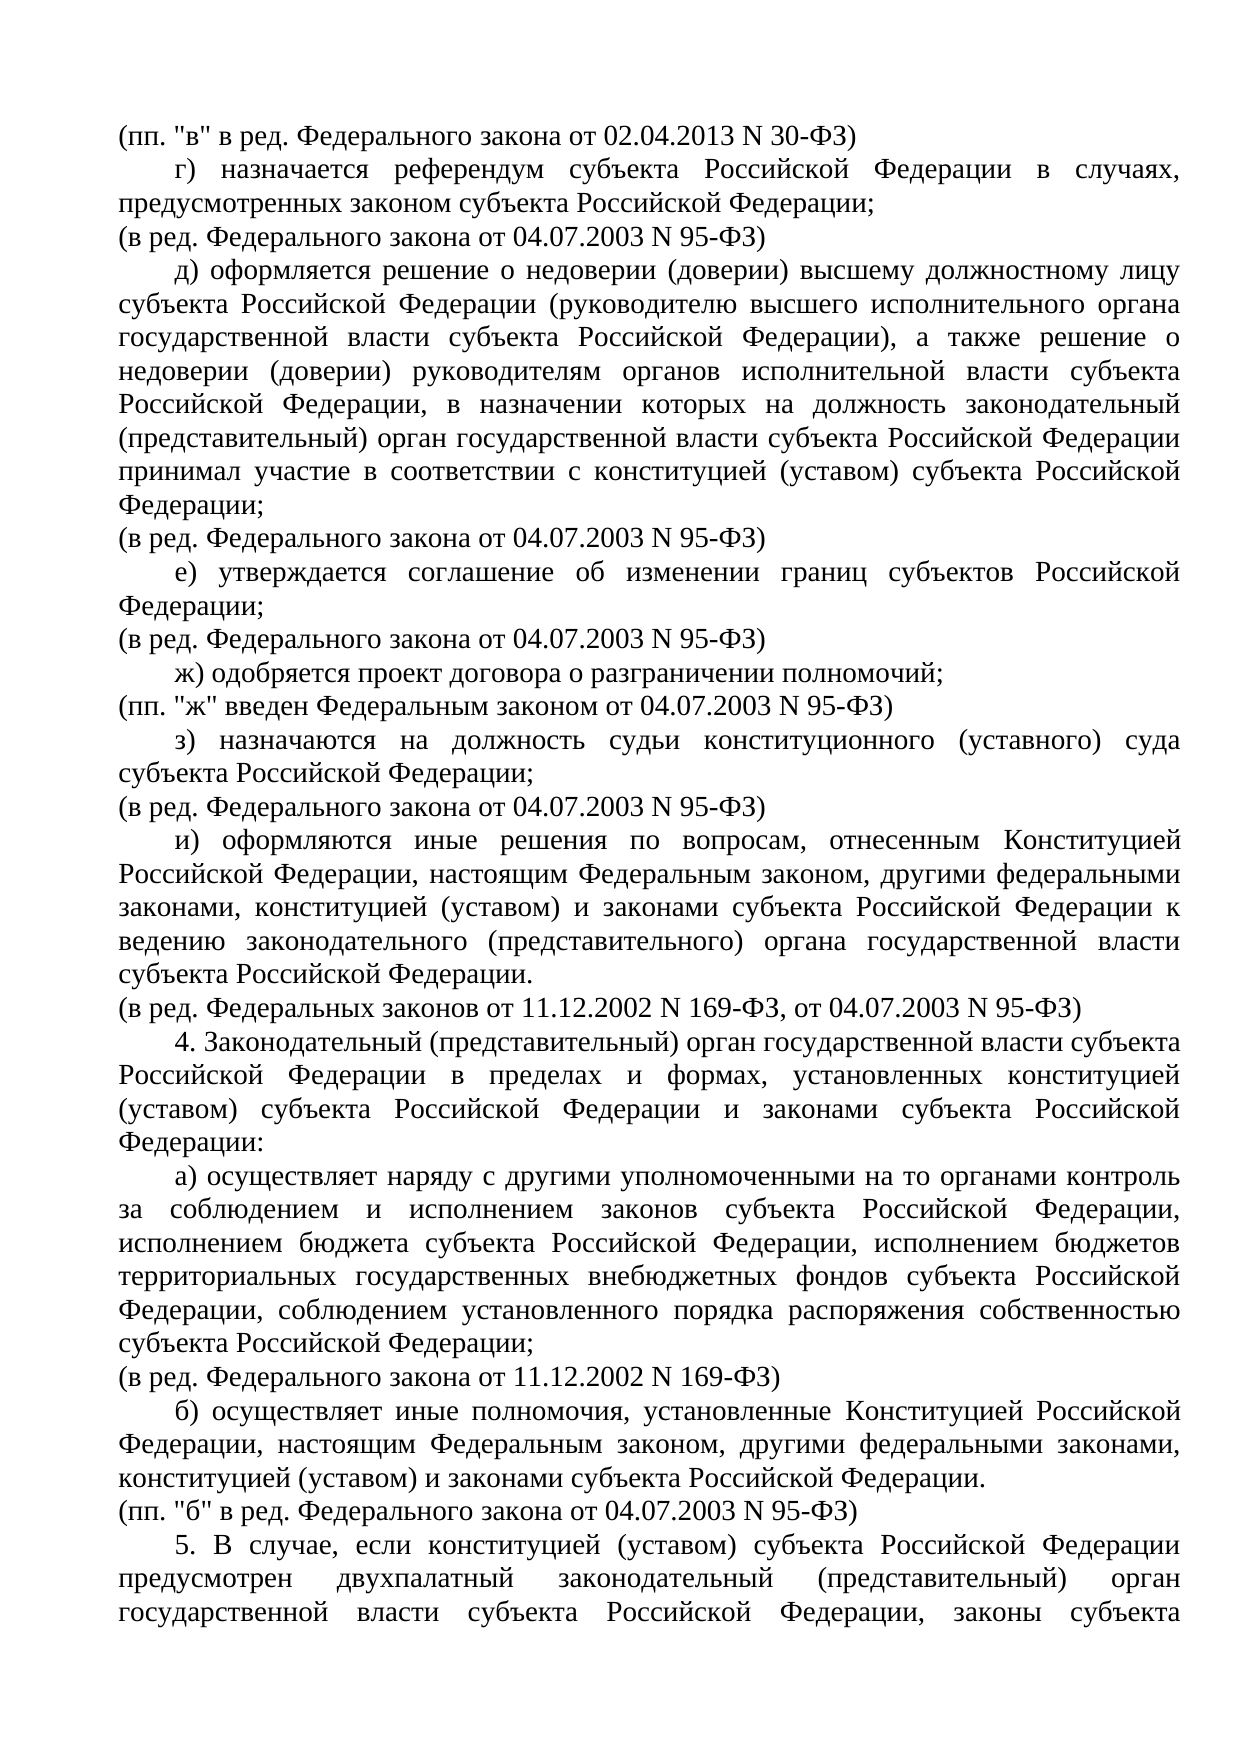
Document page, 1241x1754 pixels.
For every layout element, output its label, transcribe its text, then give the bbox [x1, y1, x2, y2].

text (пп. "ж" введен Федеральным законом от 04.07.2003 N 95-ФЗ) [118, 688, 1181, 722]
text а) осуществляет наряду с другими уполномоченными на то органами контроль за соблюдением и исполнением законов субъекта Российской Федерации, исполнением бюджета субъекта Российской Федерации, исполнением бюджетов территориальных государственных внебюджетных фондов субъекта Российской Федерации, соблюдением установленного порядка распоряжения собственностью субъекта Российской Федерации; [118, 1158, 1181, 1359]
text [118, 1527, 1181, 1627]
text (в ред. Федеральных законов от 11.12.2002 N 169-ФЗ, от 04.07.2003 N 95-ФЗ) [118, 990, 1181, 1024]
text и) оформляются иные решения по вопросам, отнесенным Конституцией Российской Федерации, настоящим Федеральным законом, другими федеральными законами, конституцией (уставом) и законами субъекта Российской Федерации к ведению законодательного (представительного) органа государственной власти субъекта Российской Федерации. [118, 822, 1181, 990]
text е) утверждается соглашение об изменении границ субъектов Российской Федерации; [118, 554, 1181, 621]
text ж) одобряется проект договора о разграничении полномочий; [118, 655, 1181, 688]
text (в ред. Федерального закона от 04.07.2003 N 95-ФЗ) [118, 521, 1181, 554]
text (в ред. Федерального закона от 04.07.2003 N 95-ФЗ) [118, 789, 1181, 822]
text (в ред. Федерального закона от 04.07.2003 N 95-ФЗ) [118, 621, 1181, 655]
text д) оформляется решение о недоверии (доверии) высшему должностному лицу субъекта Российской Федерации (руководителю высшего исполнительного органа государственной власти субъекта Российской Федерации), а также решение о недоверии (доверии) руководителям органов исполнительной власти субъекта Российской Федерации, в назначении которых на должность законодательный (представительный) орган государственной власти субъекта Российской Федерации принимал участие в соответствии с конституцией (уставом) субъекта Российской Федерации; [118, 252, 1181, 521]
text 4. Законодательный (представительный) орган государственной власти субъекта Российской Федерации в пределах и формах, установленных конституцией (уставом) субъекта Российской Федерации и законами субъекта Российской Федерации: [118, 1024, 1181, 1158]
text (пп. "б" в ред. Федерального закона от 04.07.2003 N 95-ФЗ) [118, 1493, 1181, 1527]
text б) осуществляет иные полномочия, установленные Конституцией Российской Федерации, настоящим Федеральным законом, другими федеральными законами, конституцией (уставом) и законами субъекта Российской Федерации. [118, 1393, 1181, 1493]
text (в ред. Федерального закона от 11.12.2002 N 169-ФЗ) [118, 1359, 1181, 1393]
text з) назначаются на должность судьи конституционного (уставного) суда субъекта Российской Федерации; [118, 722, 1181, 789]
text г) назначается референдум субъекта Российской Федерации в случаях, предусмотренных законом субъекта Российской Федерации; [118, 152, 1181, 219]
text (пп. "в" в ред. Федерального закона от 02.04.2013 N 30-ФЗ) [118, 118, 1181, 152]
text (в ред. Федерального закона от 04.07.2003 N 95-ФЗ) [118, 219, 1181, 252]
